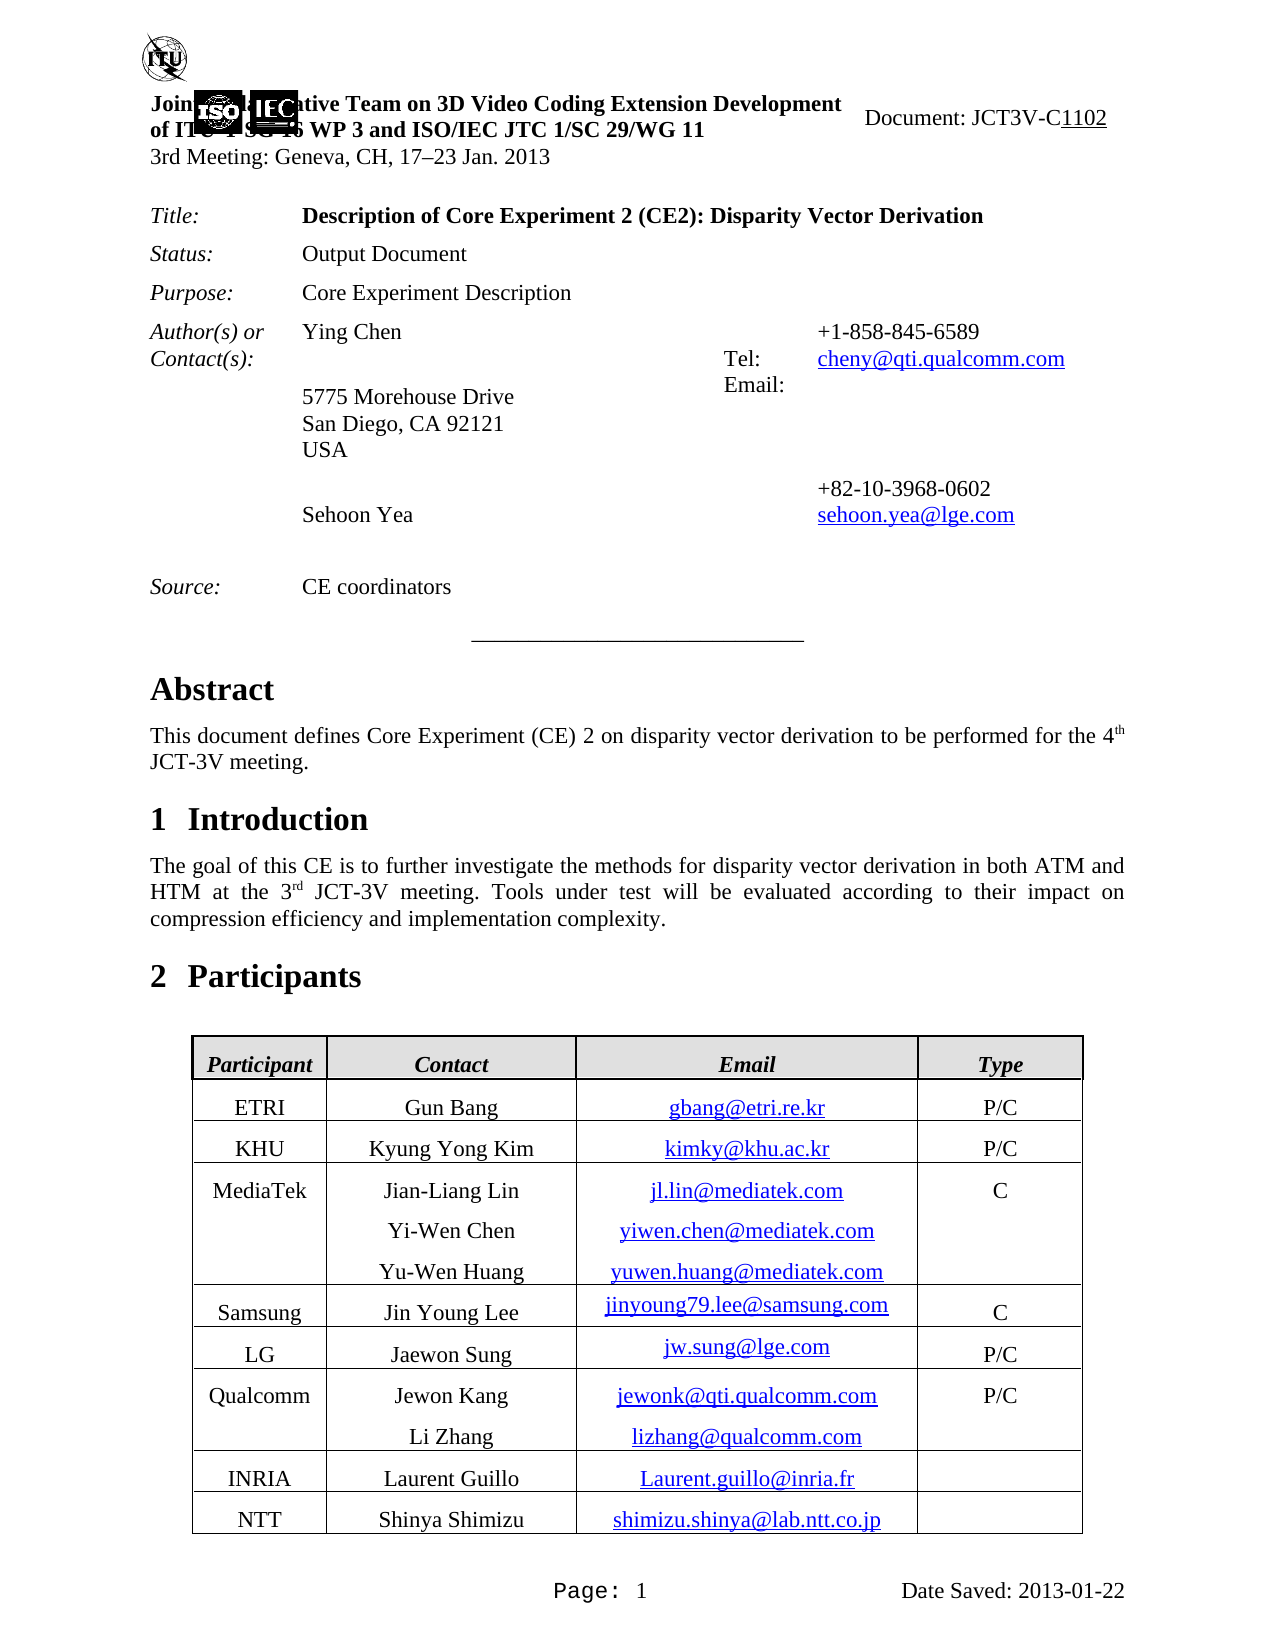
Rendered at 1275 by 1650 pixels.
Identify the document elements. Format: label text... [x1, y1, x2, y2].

table_header Joint Collaborative Team on 3D Video Coding Extension Development of ITU-T SG 16 WP 3 and ISO/IEC JTC 1/SC 29/WG 11 3rd Meeting: Geneva, CH, 17–23 Jan. 2013 [139, 90, 853, 169]
text The goal of this CE is to further investigate the methods for disparity vector derivation in both ATM and HTM at the 3rd JCT-3V meeting. Tools under test will be evaluated according to their impact on compression efficiency and implementation complexity. [150, 852, 1125, 931]
table_cell Source: [139, 567, 291, 605]
table_cell Shinya Shimizu [327, 1492, 576, 1533]
table_cell C [918, 1284, 1082, 1326]
table_cell C [918, 1162, 1082, 1284]
table_header Contact [328, 1037, 575, 1077]
table_cell P/C [918, 1120, 1082, 1162]
table_cell kimky@khu.ac.kr [577, 1121, 917, 1162]
text This document defines Core Experiment (CE) 2 on disparity vector derivation to be performed for the 4th JCT-3V meeting. [150, 722, 1125, 774]
table_cell ETRI [193, 1080, 326, 1120]
table_cell CE coordinators [291, 567, 1136, 605]
table_cell Author(s) or Contact(s): [139, 312, 291, 567]
subtitle Participants [150, 956, 1125, 994]
table_cell [918, 1450, 1082, 1491]
table_header Type [919, 1037, 1082, 1077]
table_cell Tel: Email: [713, 312, 806, 567]
table_cell LG [193, 1326, 326, 1367]
table_cell Kyung Yong Kim [327, 1121, 576, 1162]
table_cell INRIA [193, 1450, 326, 1491]
table_cell [918, 1491, 1082, 1533]
picture [194, 90, 243, 134]
table_cell MediaTek [193, 1162, 326, 1284]
table_cell jl.lin@mediatek.com yiwen.chen@mediatek.com yuwen.huang@mediatek.com [577, 1163, 917, 1284]
table_cell Jian-Liang Lin Yi-Wen Chen Yu-Wen Huang [327, 1163, 576, 1284]
table_header Document: JCT3V-C1102 [853, 90, 1136, 169]
table_cell Output Document [291, 234, 1136, 273]
table_cell Jaewon Sung [327, 1327, 576, 1367]
table_cell P/C [918, 1368, 1082, 1449]
table_cell shimizu.shinya@lab.ntt.co.jp [577, 1492, 917, 1533]
table_cell jinyoung79.lee@samsung.com [577, 1285, 917, 1326]
table_cell Qualcomm [193, 1368, 326, 1449]
table_cell gbang@etri.re.kr [577, 1080, 917, 1120]
table_cell Jewon Kang Li Zhang [327, 1369, 576, 1449]
table_cell Jin Young Lee [327, 1285, 576, 1326]
table_cell Gun Bang [327, 1080, 576, 1120]
table_cell Core Experiment Description [291, 273, 1136, 312]
table_header Email [577, 1037, 917, 1077]
subtitle Abstract [150, 669, 1125, 708]
table_cell Samsung [193, 1284, 326, 1326]
table_cell Status: [139, 234, 291, 273]
table_header Description of Core Experiment 2 (CE2): Disparity Vector Derivation [291, 195, 1136, 234]
table_cell Laurent.guillo@inria.fr [577, 1451, 917, 1491]
text _____________________________ [150, 618, 1125, 644]
table_cell Purpose: [139, 273, 291, 312]
table_cell P/C [918, 1078, 1082, 1120]
table_cell Laurent Guillo [327, 1451, 576, 1491]
table_cell Ying Chen 5775 Morehouse Drive San Diego, CA 92121 USA Sehoon Yea [291, 312, 712, 567]
table_cell +1-858-845-6589 cheny@qti.qualcomm.com +82-10-3968-0602 sehoon.yea@lge.com [806, 312, 1136, 567]
subtitle Introduction [150, 799, 1125, 838]
table_cell jewonk@qti.qualcomm.com lizhang@qualcomm.com [577, 1369, 917, 1449]
table_cell P/C [918, 1326, 1082, 1367]
table_header Title: [139, 195, 291, 234]
picture [250, 90, 299, 134]
table_header Participant [194, 1037, 326, 1077]
table_cell NTT [193, 1491, 326, 1533]
table_cell KHU [193, 1120, 326, 1162]
table_cell jw.sung@lge.com [577, 1327, 917, 1367]
